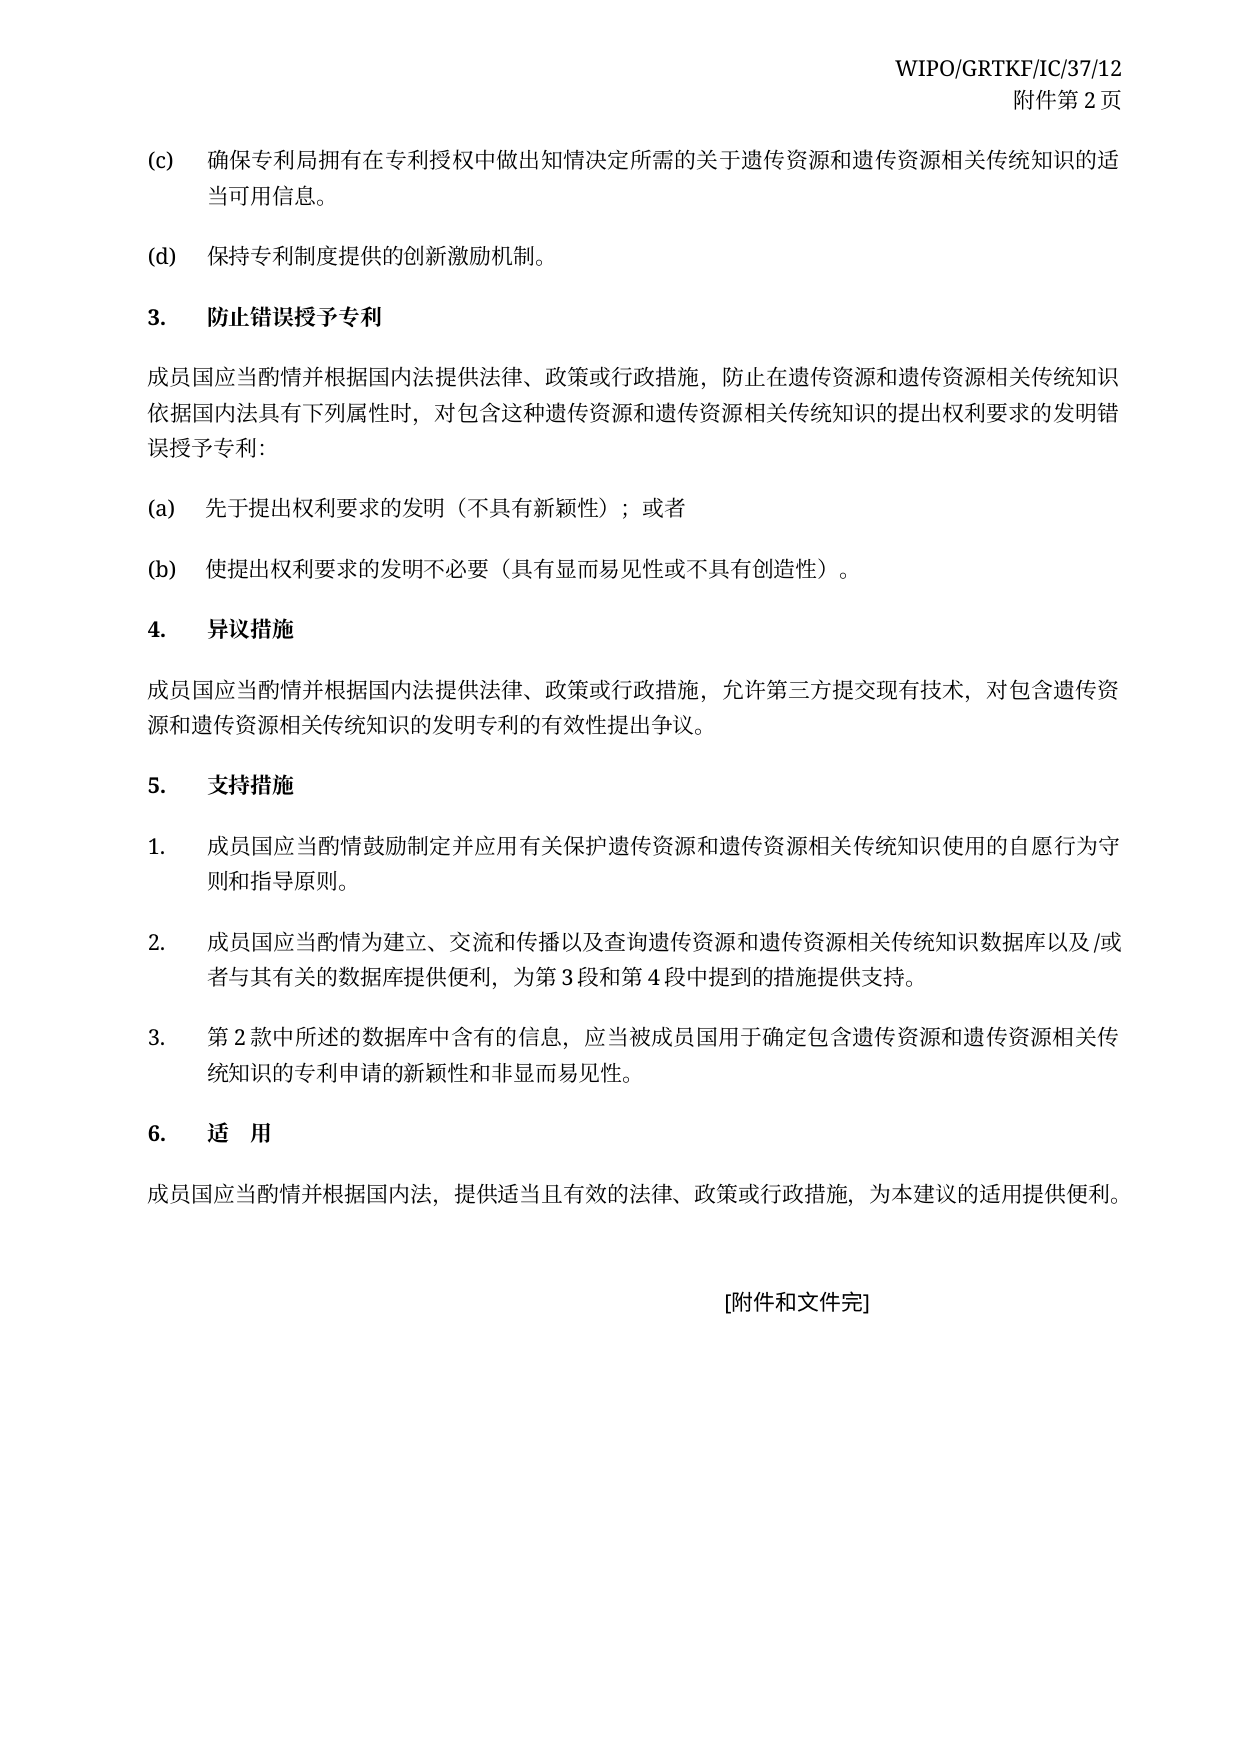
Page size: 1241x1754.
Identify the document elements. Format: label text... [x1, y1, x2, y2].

text 成员国应当酌情并根据国内法，提供适当且有效的法律、政策或行政措施，为本建议的适用提供便利。 [148, 1173, 1122, 1208]
text 2. 成员国应当酌情为建立、交流和传播以及查询遗传资源和遗传资源相关传统知识数据库以及/或者与其有关的数据库提供便利，为第3段和第4段中提到的措施提供支持。 [148, 921, 1122, 992]
text 5. 支持措施 [148, 765, 1122, 800]
text 6. 适 用 [148, 1113, 1122, 1148]
text 4. 异议措施 [148, 608, 1122, 644]
text (b) 使提出权利要求的发明不必要（具有显而易见性或不具有创造性）。 [148, 548, 1122, 583]
text 成员国应当酌情并根据国内法提供法律、政策或行政措施，允许第三方提交现有技术，对包含遗传资源和遗传资源相关传统知识的发明专利的有效性提出争议。 [148, 669, 1122, 740]
text (c) 确保专利局拥有在专利授权中做出知情决定所需的关于遗传资源和遗传资源相关传统知识的适当可用信息。 [148, 140, 1122, 211]
text 3. 第2款中所述的数据库中含有的信息，应当被成员国用于确定包含遗传资源和遗传资源相关传统知识的专利申请的新颖性和非显而易见性。 [148, 1017, 1122, 1088]
text 3. 防止错误授予专利 [148, 296, 1122, 331]
text 1. 成员国应当酌情鼓励制定并应用有关保护遗传资源和遗传资源相关传统知识使用的自愿行为守则和指导原则。 [148, 825, 1122, 896]
text (a) 先于提出权利要求的发明（不具有新颖性）；或者 [148, 488, 1122, 523]
text 成员国应当酌情并根据国内法提供法律、政策或行政措施，防止在遗传资源和遗传资源相关传统知识依据国内法具有下列属性时，对包含这种遗传资源和遗传资源相关传统知识的提出权利要求的发明错误授予专利： [148, 356, 1122, 463]
text [附件和文件完] [724, 1281, 1122, 1317]
text (d) 保持专利制度提供的创新激励机制。 [148, 236, 1122, 271]
